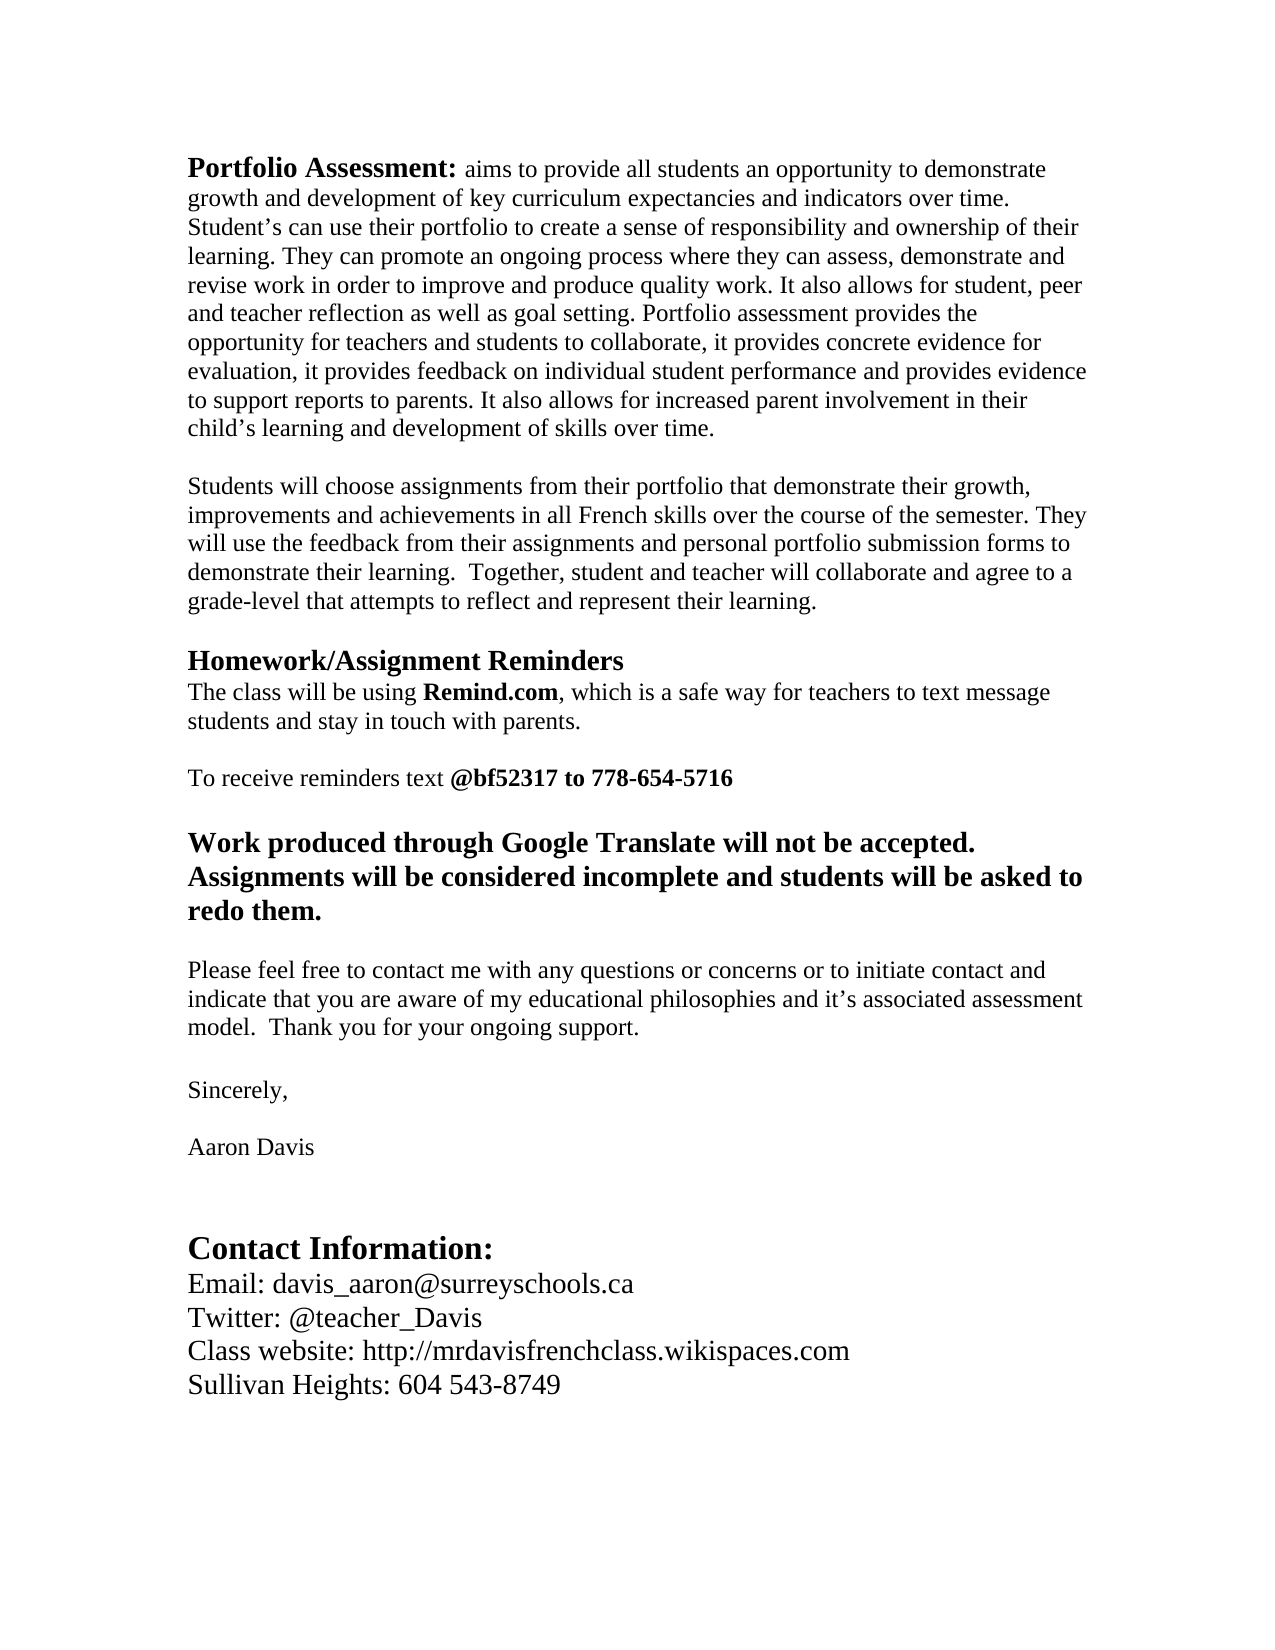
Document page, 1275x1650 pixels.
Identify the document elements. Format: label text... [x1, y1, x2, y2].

text Sincerely, [187, 1075, 1087, 1103]
text Sullivan Heights: 604 543-8749 [187, 1367, 1087, 1401]
text Homework/Assignment Reminders [187, 643, 1087, 677]
text Twitter: @teacher_Davis [187, 1300, 1087, 1333]
text Please feel free to contact me with any questions or concerns or to initiate contact and indicate that you are aware of my educational philosophies and it’s associated assessment model. Thank you for your ongoing support. [187, 955, 1087, 1041]
text The class will be using Remind.com, which is a safe way for teachers to text message students and stay in touch with parents. [187, 677, 1087, 734]
text Portfolio Assessment: aims to provide all students an opportunity to demonstrate growth and development of key curriculum expectancies and indicators over time. Student’s can use their portfolio to create a sense of responsibility and ownership of their learning. They can promote an ongoing process where they can assess, demonstrate and revise work in order to improve and produce quality work. It also allows for student, peer and teacher reflection as well as goal setting. Portfolio assessment provides the opportunity for teachers and students to collaborate, it provides concrete evidence for evaluation, it provides feedback on individual student performance and provides evidence to support reports to parents. It also allows for increased parent involvement in their child’s learning and development of skills over time. [187, 150, 1087, 442]
text Work produced through Google Translate will not be accepted. Assignments will be considered incomplete and students will be asked to redo them. [187, 826, 1087, 926]
text Email: davis_aaron@surreyschools.ca [187, 1266, 1087, 1300]
text Aaron Davis [187, 1132, 1087, 1161]
text Students will choose assignments from their portfolio that demonstrate their growth, improvements and achievements in all French skills over the course of the semester. They will use the feedback from their assignments and personal portfolio submission forms to demonstrate their learning. Together, student and teacher will collaborate and agree to a grade-level that attempts to reflect and represent their learning. [187, 471, 1087, 615]
text To receive reminders text @bf52317 to 778-654-5716 [187, 763, 1087, 792]
text Class website: http://mrdavisfrenchclass.wikispaces.com [187, 1333, 1087, 1367]
text Contact Information: [187, 1228, 1087, 1266]
